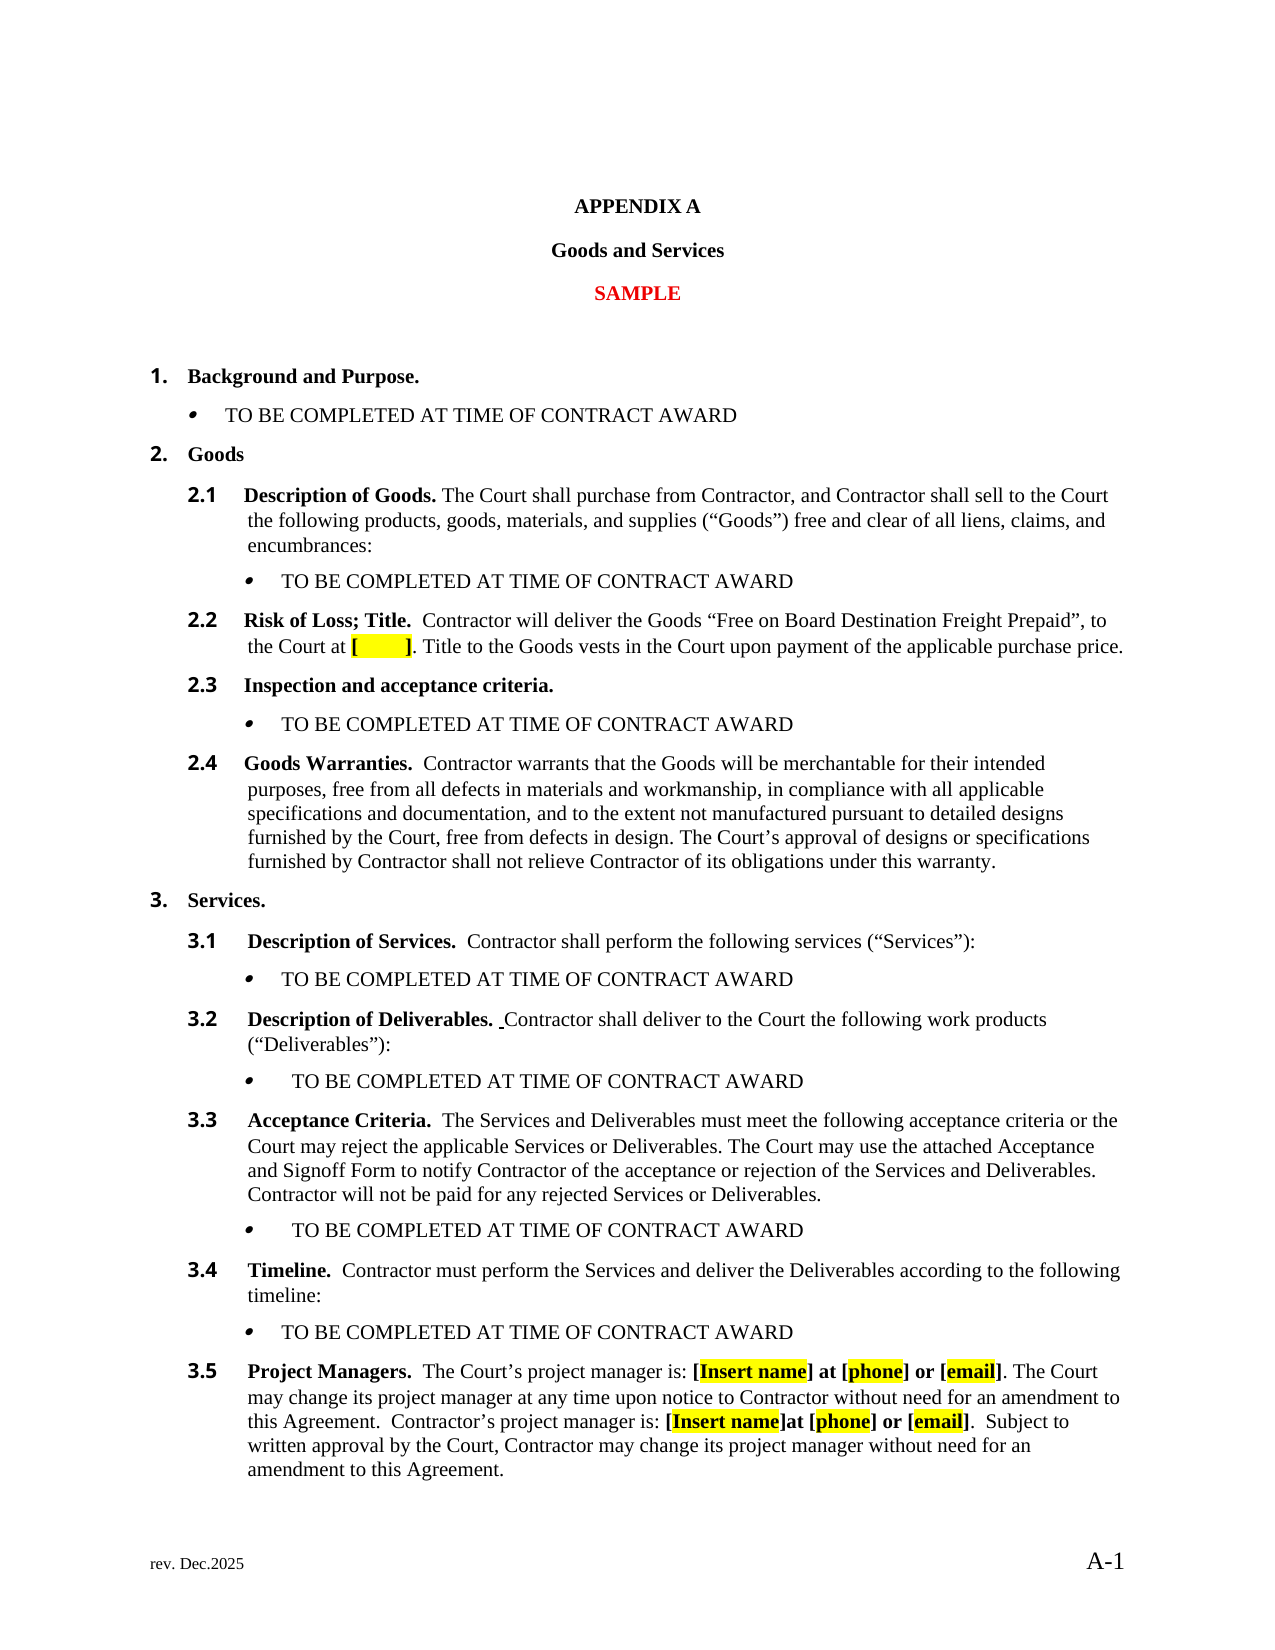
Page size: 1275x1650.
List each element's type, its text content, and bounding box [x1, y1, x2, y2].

title SAMPLE [150, 274, 1125, 305]
list TO BE COMPLETED AT TIME OF CONTRACT AWARD [244, 1069, 1125, 1093]
title Goods and Services [150, 230, 1125, 262]
list Goods [150, 439, 1125, 467]
title APPENDIX A [150, 187, 1125, 218]
list Description of Services. Contractor shall perform the following services (“Services”): [187, 926, 1125, 955]
list Background and Purpose. [150, 362, 1125, 390]
list TO BE COMPLETED AT TIME OF CONTRACT AWARD [244, 1320, 1125, 1344]
list Description of Goods. The Court shall purchase from Contractor, and Contractor shall sell to the Court the following products, goods, materials, and supplies (“Goods”) free and clear of all liens, claims, and encumbrances: [187, 480, 1125, 557]
list Risk of Loss; Title. Contractor will deliver the Goods “Free on Board Destination Freight Prepaid”, to the Court at [ ]. Title to the Goods vests in the Court upon payment of the applicable purchase price. [187, 606, 1125, 658]
list TO BE COMPLETED AT TIME OF CONTRACT AWARD [244, 712, 1125, 736]
list Services. [150, 885, 1125, 914]
list TO BE COMPLETED AT TIME OF CONTRACT AWARD [244, 569, 1125, 593]
list Acceptance Criteria. The Services and Deliverables must meet the following acceptance criteria or the Court may reject the applicable Services or Deliverables. The Court may use the attached Acceptance and Signoff Form to notify Contractor of the acceptance or rejection of the Services and Deliverables. Contractor will not be paid for any rejected Services or Deliverables. [187, 1105, 1125, 1206]
list TO BE COMPLETED AT TIME OF CONTRACT AWARD [244, 967, 1125, 991]
list Timeline. Contractor must perform the Services and deliver the Deliverables according to the following timeline: [187, 1255, 1125, 1307]
list TO BE COMPLETED AT TIME OF CONTRACT AWARD [244, 1218, 1125, 1242]
list Description of Deliverables. Contractor shall deliver to the Court the following work products (“Deliverables”): [187, 1004, 1125, 1056]
list Inspection and acceptance criteria. [187, 671, 1125, 699]
list TO BE COMPLETED AT TIME OF CONTRACT AWARD [187, 402, 1125, 427]
list Goods Warranties. Contractor warrants that the Goods will be merchantable for their intended purposes, free from all defects in materials and workmanship, in compliance with all applicable specifications and documentation, and to the extent not manufactured pursuant to detailed designs furnished by the Court, free from defects in design. The Court’s approval of designs or specifications furnished by Contractor shall not relieve Contractor of its obligations under this warranty. [187, 748, 1125, 873]
list Project Managers. The Court’s project manager is: [Insert name] at [phone] or [email]. The Court may change its project manager at any time upon notice to Contractor without need for an amendment to this Agreement. Contractor’s project manager is: [Insert name]at [phone] or [email]. Subject to written approval by the Court, Contractor may change its project manager without need for an amendment to this Agreement. [187, 1357, 1125, 1481]
